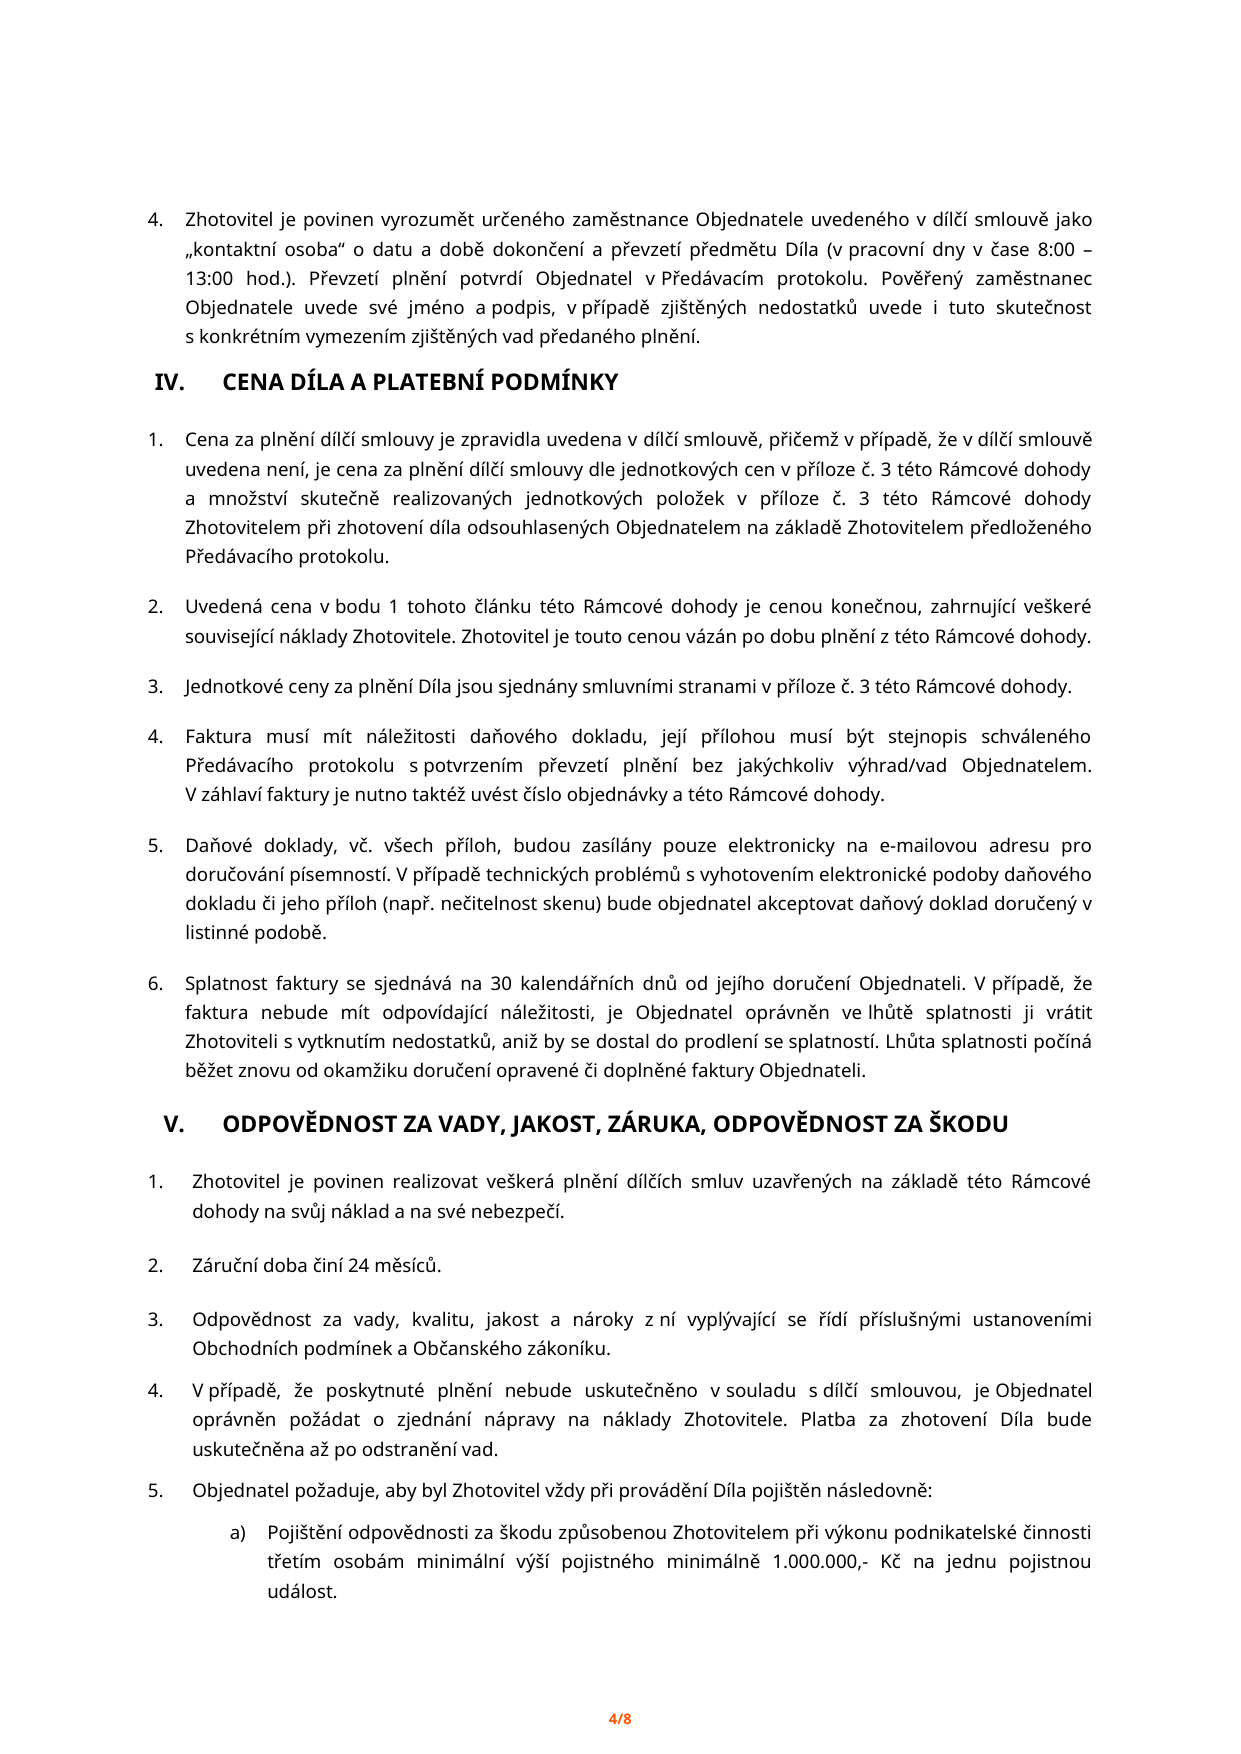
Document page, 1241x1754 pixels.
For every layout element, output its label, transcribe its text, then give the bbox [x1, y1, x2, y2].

list Zhotovitel je povinen realizovat veškerá plnění dílčích smluv uzavřených na základě této Rámcové dohody na svůj náklad a na své nebezpečí. [148, 1169, 1093, 1223]
list Objednatel požaduje, aby byl Zhotovitel vždy při provádění Díla pojištěn následovně: [148, 1478, 1093, 1503]
list V případě, že poskytnuté plnění nebude uskutečněno v souladu s dílčí smlouvou, je Objednatel oprávněn požádat o zjednání nápravy na náklady Zhotovitele. Platba za zhotovení Díla bude uskutečněna až po odstranění vad. [148, 1377, 1093, 1462]
list Daňové doklady, vč. všech příloh, budou zasílány pouze elektronicky na e-mailovou adresu pro doručování písemností. V případě technických problémů s vyhotovením elektronické podoby daňového dokladu či jeho příloh (např. nečitelnost skenu) bude objednatel akceptovat daňový doklad doručený v listinné podobě. [148, 832, 1093, 945]
list Pojištění odpovědnosti za škodu způsobenou Zhotovitelem při výkonu podnikatelské činnosti třetím osobám minimální výší pojistného minimálně 1.000.000,- Kč na jednu pojistnou událost. [229, 1519, 1093, 1604]
list Jednotkové ceny za plnění Díla jsou sjednány smluvními stranami v příloze č. 3 této Rámcové dohody. [148, 673, 1093, 699]
text Zhotovitel je povinen vyrozumět určeného zaměstnance Objednatele uvedeného v dílčí smlouvě jako „kontaktní osoba“ o datu a době dokončení a převzetí předmětu Díla (v pracovní dny v čase 8:00 – 13:00 hod.). Převzetí plnění potvrdí Objednatel v Předávacím protokolu. Pověřený zaměstnanec Objednatele uvede své jméno a podpis, v případě zjištěných nedostatků uvede i tuto skutečnost s konkrétním vymezením zjištěných vad předaného plnění. [148, 207, 1093, 349]
list Uvedená cena v bodu 1 tohoto článku této Rámcové dohody je cenou konečnou, zahrnující veškeré související náklady Zhotovitele. Zhotovitel je touto cenou vázán po dobu plnění z této Rámcové dohody. [148, 594, 1093, 648]
list Záruční doba činí 24 měsíců. [148, 1252, 1093, 1278]
list Odpovědnost za vady, kvalitu, jakost a nároky z ní vyplývající se řídí příslušnými ustanoveními Obchodních podmínek a Občanského zákoníku. [148, 1306, 1093, 1361]
list ODPOVĚDNOST ZA VADY, JAKOST, ZÁRUKA, ODPOVĚDNOST ZA ŠKODU [185, 1108, 1093, 1139]
list Faktura musí mít náležitosti daňového dokladu, její přílohou musí být stejnopis schváleného Předávacího protokolu s potvrzením převzetí plnění bez jakýchkoliv výhrad/vad Objednatelem. V záhlaví faktury je nutno taktéž uvést číslo objednávky a této Rámcové dohody. [148, 723, 1093, 807]
list Cena za plnění dílčí smlouvy je zpravidla uvedena v dílčí smlouvě, přičemž v případě, že v dílčí smlouvě uvedena není, je cena za plnění dílčí smlouvy dle jednotkových cen v příloze č. 3 této Rámcové dohody a množství skutečně realizovaných jednotkových položek v příloze č. 3 této Rámcové dohody Zhotovitelem při zhotovení díla odsouhlasených Objednatelem na základě Zhotovitelem předloženého Předávacího protokolu. [148, 427, 1093, 569]
list CENA DÍLA A PLATEBNÍ PODMÍNKY [185, 366, 1093, 397]
list Splatnost faktury se sjednává na 30 kalendářních dnů od jejího doručení Objednateli. V případě, že faktura nebude mít odpovídající náležitosti, je Objednatel oprávněn ve lhůtě splatnosti ji vrátit Zhotoviteli s vytknutím nedostatků, aniž by se dostal do prodlení se splatností. Lhůta splatnosti počíná běžet znovu od okamžiku doručení opravené či doplněné faktury Objednateli. [148, 970, 1093, 1083]
